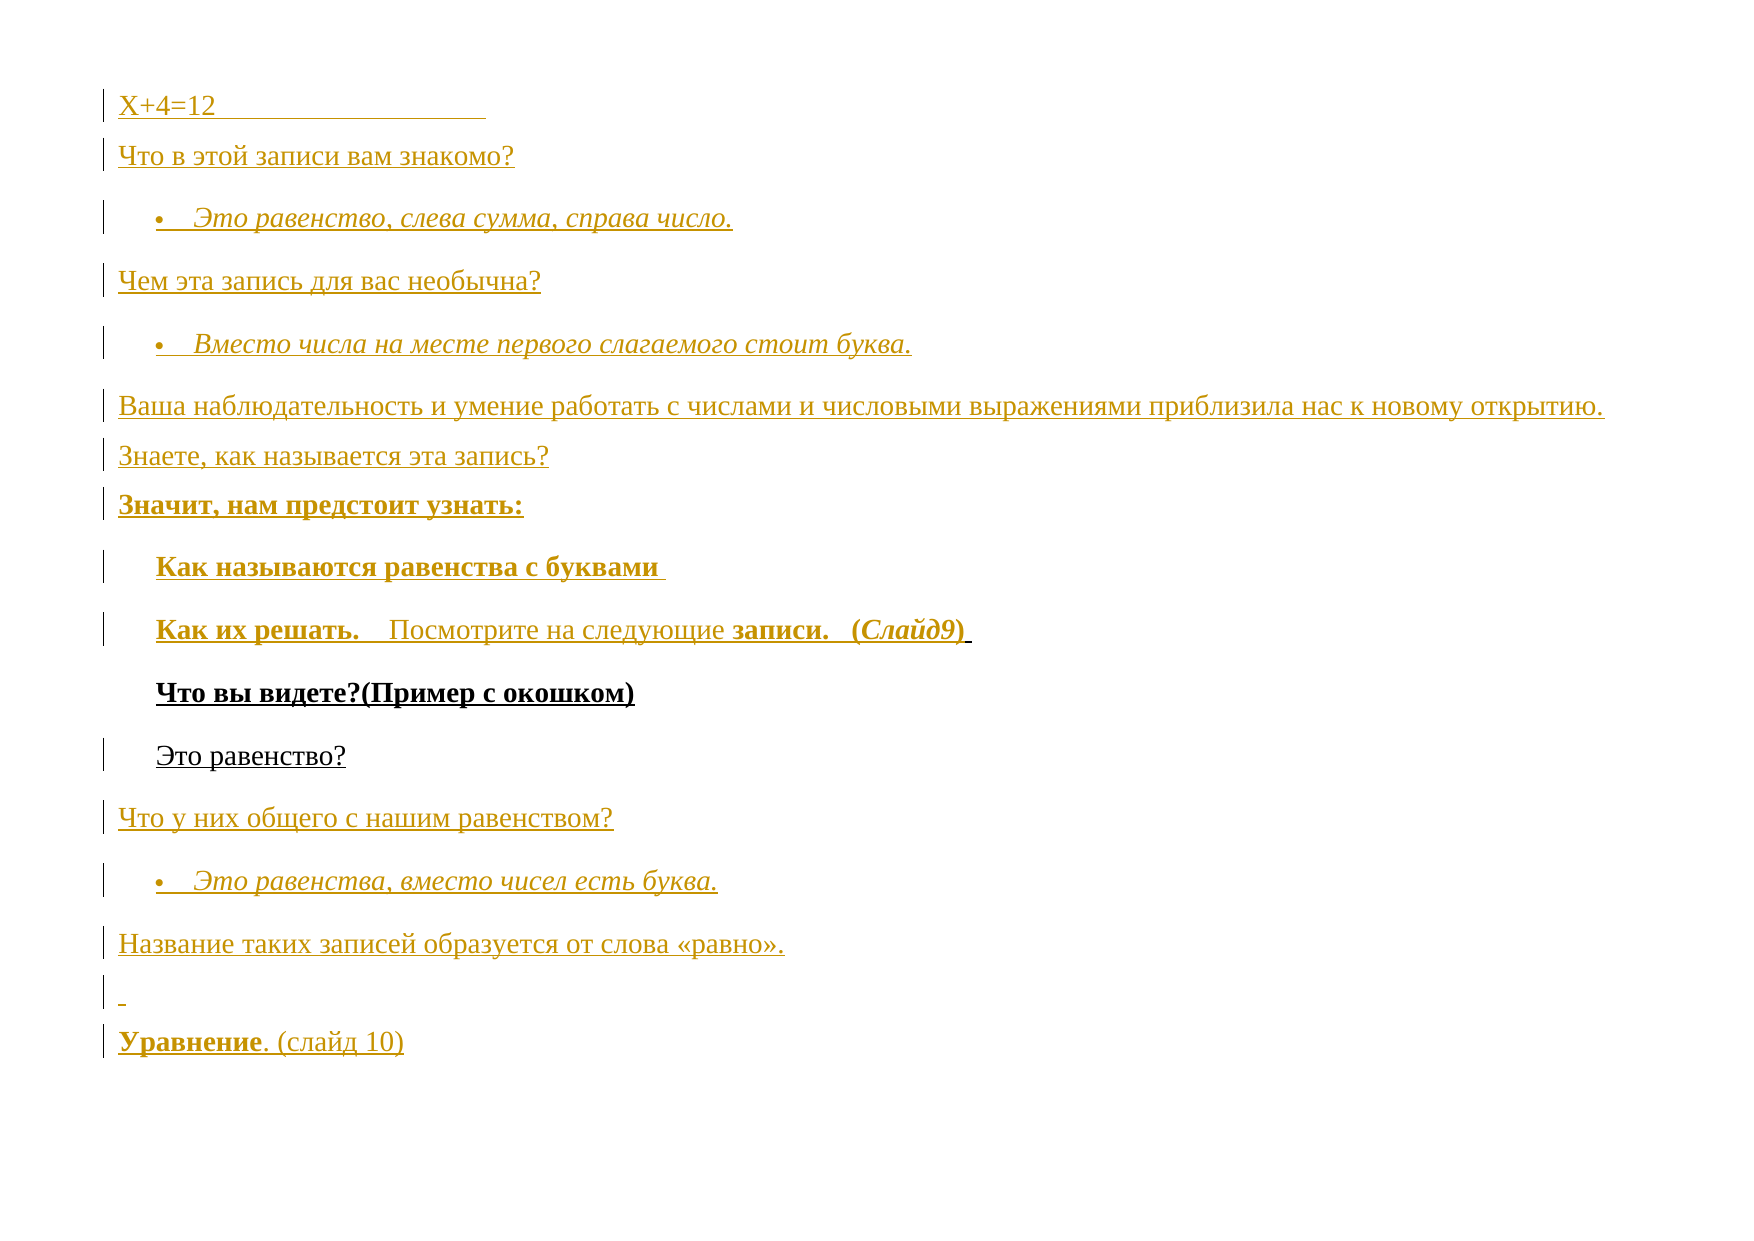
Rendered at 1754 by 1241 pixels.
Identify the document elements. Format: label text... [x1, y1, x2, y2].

text Что вы видете?(Пример с окошком) [156, 675, 1636, 708]
text Это равенство? [156, 738, 1636, 771]
